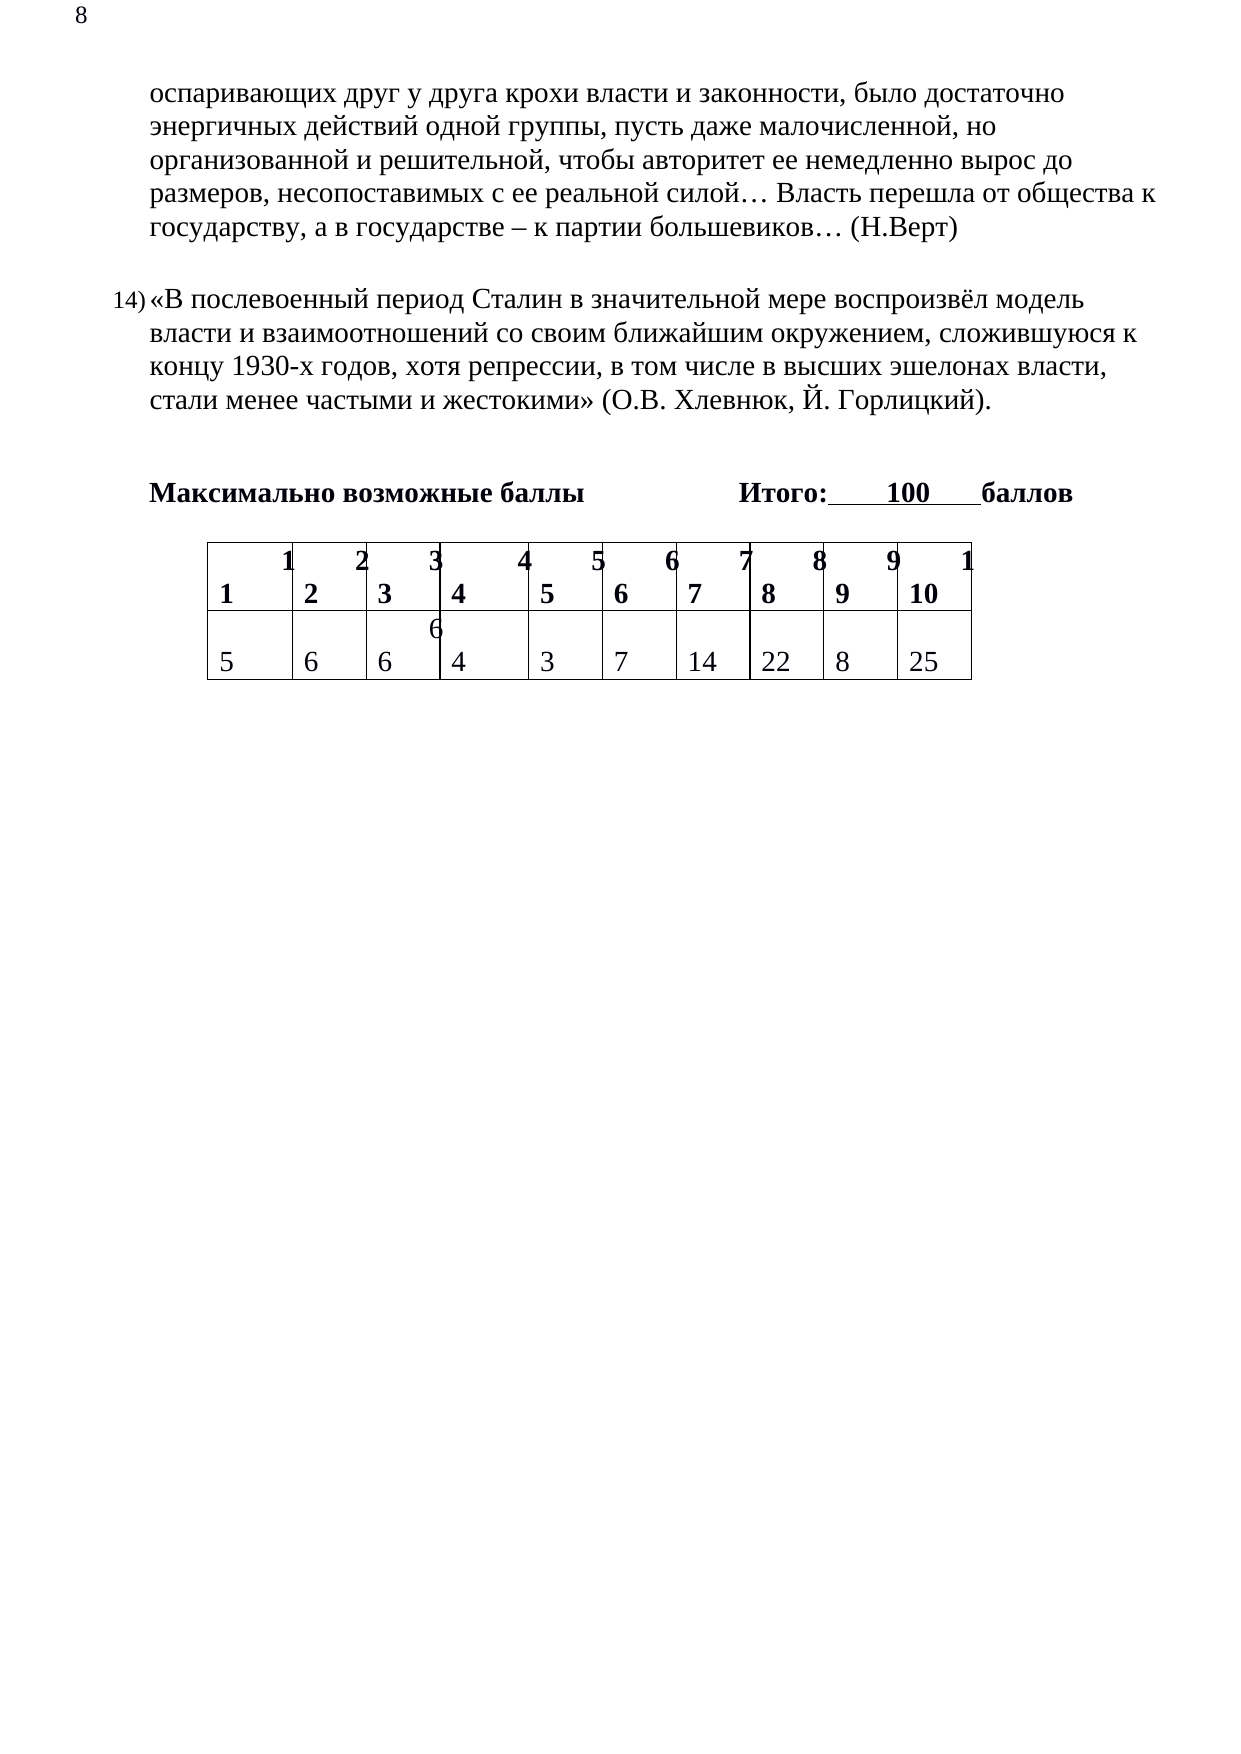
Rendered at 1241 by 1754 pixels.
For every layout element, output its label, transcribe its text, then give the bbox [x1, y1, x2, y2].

table_cell 6 6 [367, 611, 439, 678]
table_header 2 2 [293, 543, 366, 610]
table_header 8 8 [751, 543, 823, 610]
table_header 3 3 [367, 543, 439, 610]
text Максимально возможные баллы Итого: 100 баллов [75, 475, 1165, 508]
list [112, 75, 1165, 243]
table_cell 8 [824, 611, 897, 678]
table_cell 22 [751, 611, 823, 678]
table_cell 4 [441, 611, 528, 678]
table_cell 5 [208, 611, 292, 678]
table_cell 6 [293, 611, 366, 678]
table_cell 7 [603, 611, 676, 678]
table_header 11 [208, 543, 292, 610]
table_cell 25 [898, 611, 971, 678]
table_cell 14 [677, 611, 749, 678]
table_header 5 5 [529, 543, 602, 610]
table_header 1 10 [898, 543, 971, 610]
table_header 4 4 [441, 543, 528, 610]
list «В послевоенный период Сталин в значительной мере воспроизвёл модель власти и взаимоотношений со своим ближайшим окружением, сложившуюся к концу 1930-х годов, хотя репрессии, в том числе в высших эшелонах власти, стали менее частыми и жестокими» (О.В. Хлевнюк, Й. Горлицкий). [112, 281, 1165, 415]
table_header 6 6 [603, 543, 676, 610]
table_cell 3 [529, 611, 602, 678]
table_header 9 9 [824, 543, 897, 610]
table_header 7 7 [677, 543, 749, 610]
